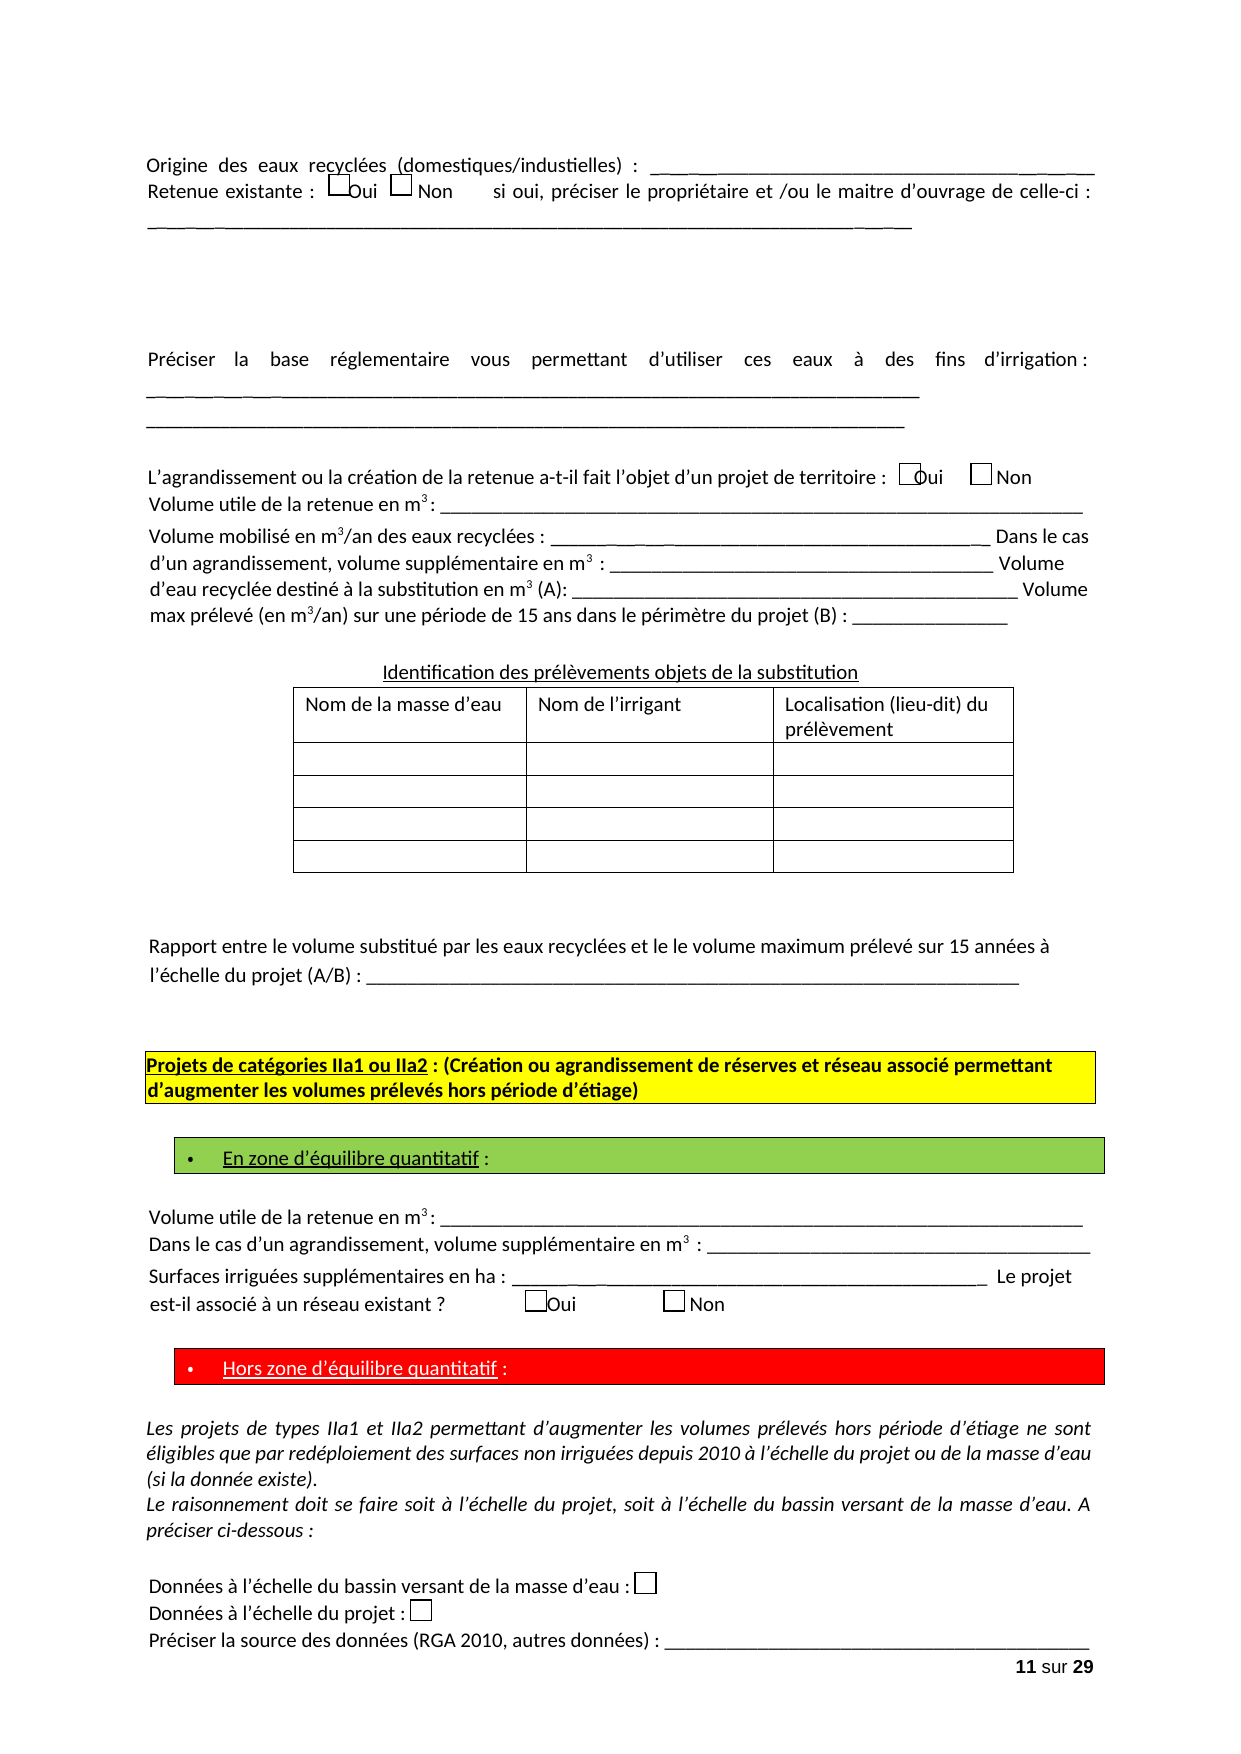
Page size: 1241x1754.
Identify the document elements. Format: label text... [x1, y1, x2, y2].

table_cell [527, 743, 773, 774]
text Dans le cas d’un agrandissement, volume supplémentaire en m3 : _____________________________________ [148, 1231, 1093, 1257]
text Données à l’échelle du bassin versant de la masse d’eau : [148, 1573, 1093, 1599]
text Préciser la base réglementaire vous permettant d’utiliser ces eaux à des fins d’irrigation : [148, 346, 1093, 372]
table_header Nom de l’irrigant [527, 688, 773, 742]
text Origine des eaux recyclées (domestiques/industielles) : ____________________________________________ Retenue existante : Oui Non si oui, préciser le propriétaire et /ou le maitre d’ouvrage de celle-ci : __________________________________________________________________________________ [146, 150, 1095, 232]
text ___________________________________________________________________________________ [146, 373, 1093, 401]
table_header En zone d’équilibre quantitatif : [222, 1138, 1104, 1173]
text Volume utile de la retenue en m3 : ______________________________________________________________ [148, 1204, 1093, 1230]
table_cell [527, 776, 773, 807]
text Surfaces irriguées supplémentaires en ha : ___________________________________________________ Le projet est-il associé à un réseau existant ? Oui Non [148, 1261, 1093, 1316]
text Volume utile de la retenue en m3 : ______________________________________________________________ [148, 491, 1093, 516]
table_cell [527, 808, 773, 839]
table_header • [175, 1349, 222, 1384]
table_cell [294, 743, 526, 774]
table_cell [774, 808, 1013, 839]
table_cell [527, 841, 773, 872]
table_cell [294, 841, 526, 872]
table_header Hors zone d’équilibre quantitatif : [222, 1349, 1104, 1384]
table_cell [774, 841, 1013, 872]
table_cell [774, 776, 1013, 807]
text __________________________________________________________________________________ [146, 403, 1093, 432]
text Données à l’échelle du projet : [148, 1600, 1093, 1626]
text L’agrandissement ou la création de la retenue a-t-il fait l’objet d’un projet de territoire : Oui Non [148, 464, 1093, 489]
table_cell [294, 808, 526, 839]
table_cell [294, 776, 526, 807]
text Rapport entre le volume substitué par les eaux recyclées et le le volume maximum prélevé sur 15 années à l’échelle du projet (A/B) : _______________________________________________________________ [148, 933, 1093, 988]
text Les projets de types IIa1 et IIa2 permettant d’augmenter les volumes prélevés hors période d’étiage ne sont éligibles que par redéploiement des surfaces non irriguées depuis 2010 à l’échelle du projet ou de la masse d’eau (si la donnée existe). [146, 1415, 1095, 1491]
table_header Localisation (lieu-dit) du prélèvement [774, 688, 1013, 742]
table_header • [175, 1138, 222, 1173]
text Préciser la source des données (RGA 2010, autres données) : _________________________________________ [148, 1627, 1093, 1653]
table_cell [774, 743, 1013, 774]
subtitle Identification des prélèvements objets de la substitution [148, 659, 1093, 685]
text Volume mobilisé en m3/an des eaux recyclées : _______________________________________________ Dans le cas d’un agrandissement, volume supplémentaire en m3 : _____________________________________ Volume d’eau recyclée destiné à la substitution en m3 (A): ___________________________________________ Volume max prélevé (en m3/an) sur une période de 15 ans dans le périmètre du projet (B) : _______________ [148, 521, 1093, 628]
table_header Nom de la masse d’eau [294, 688, 526, 742]
text Projets de catégories IIa1 ou IIa2 : (Création ou agrandissement de réserves et réseau associé permettant d’augmenter les volumes prélevés hors période d’étiage) [146, 1052, 1095, 1103]
text Le raisonnement doit se faire soit à l’échelle du projet, soit à l’échelle du bassin versant de la masse d’eau. A préciser ci-dessous : [146, 1492, 1095, 1542]
